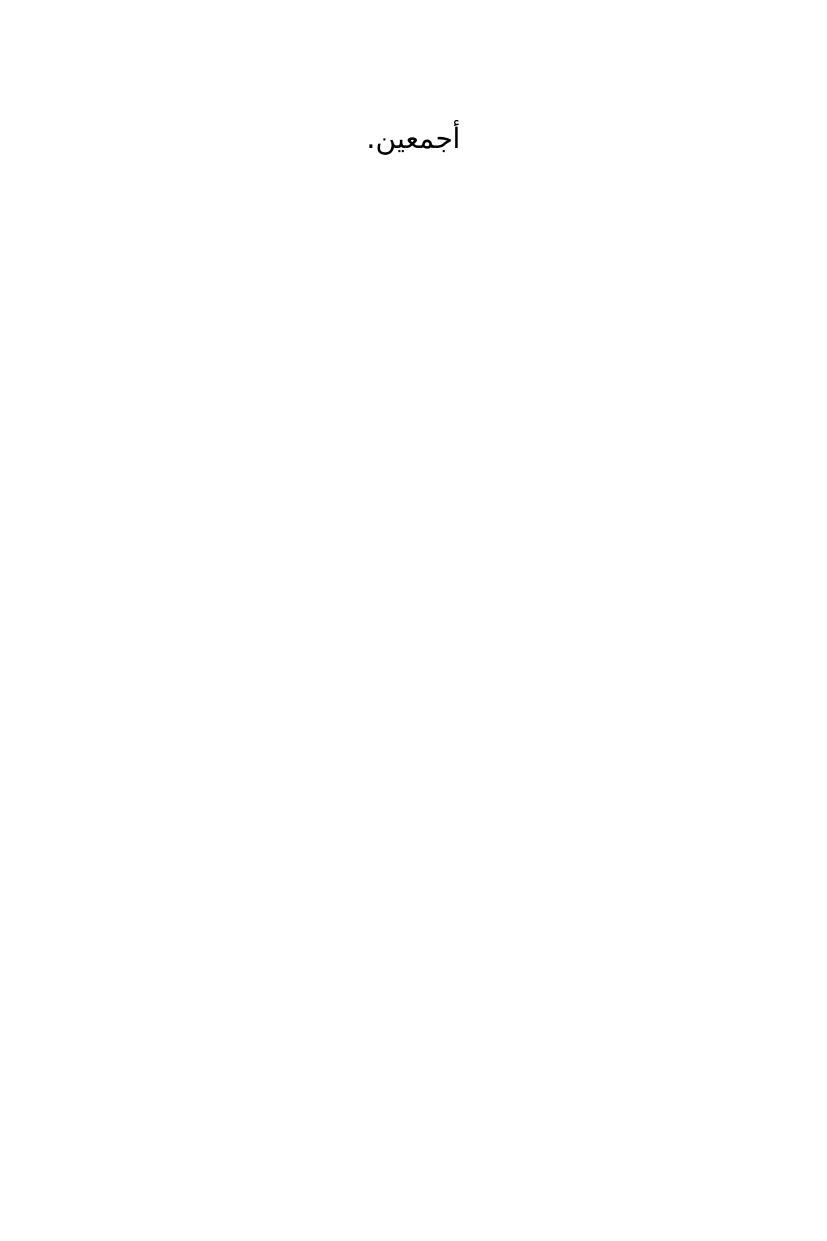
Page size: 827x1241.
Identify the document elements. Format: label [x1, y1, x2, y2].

text [89, 122, 738, 155]
